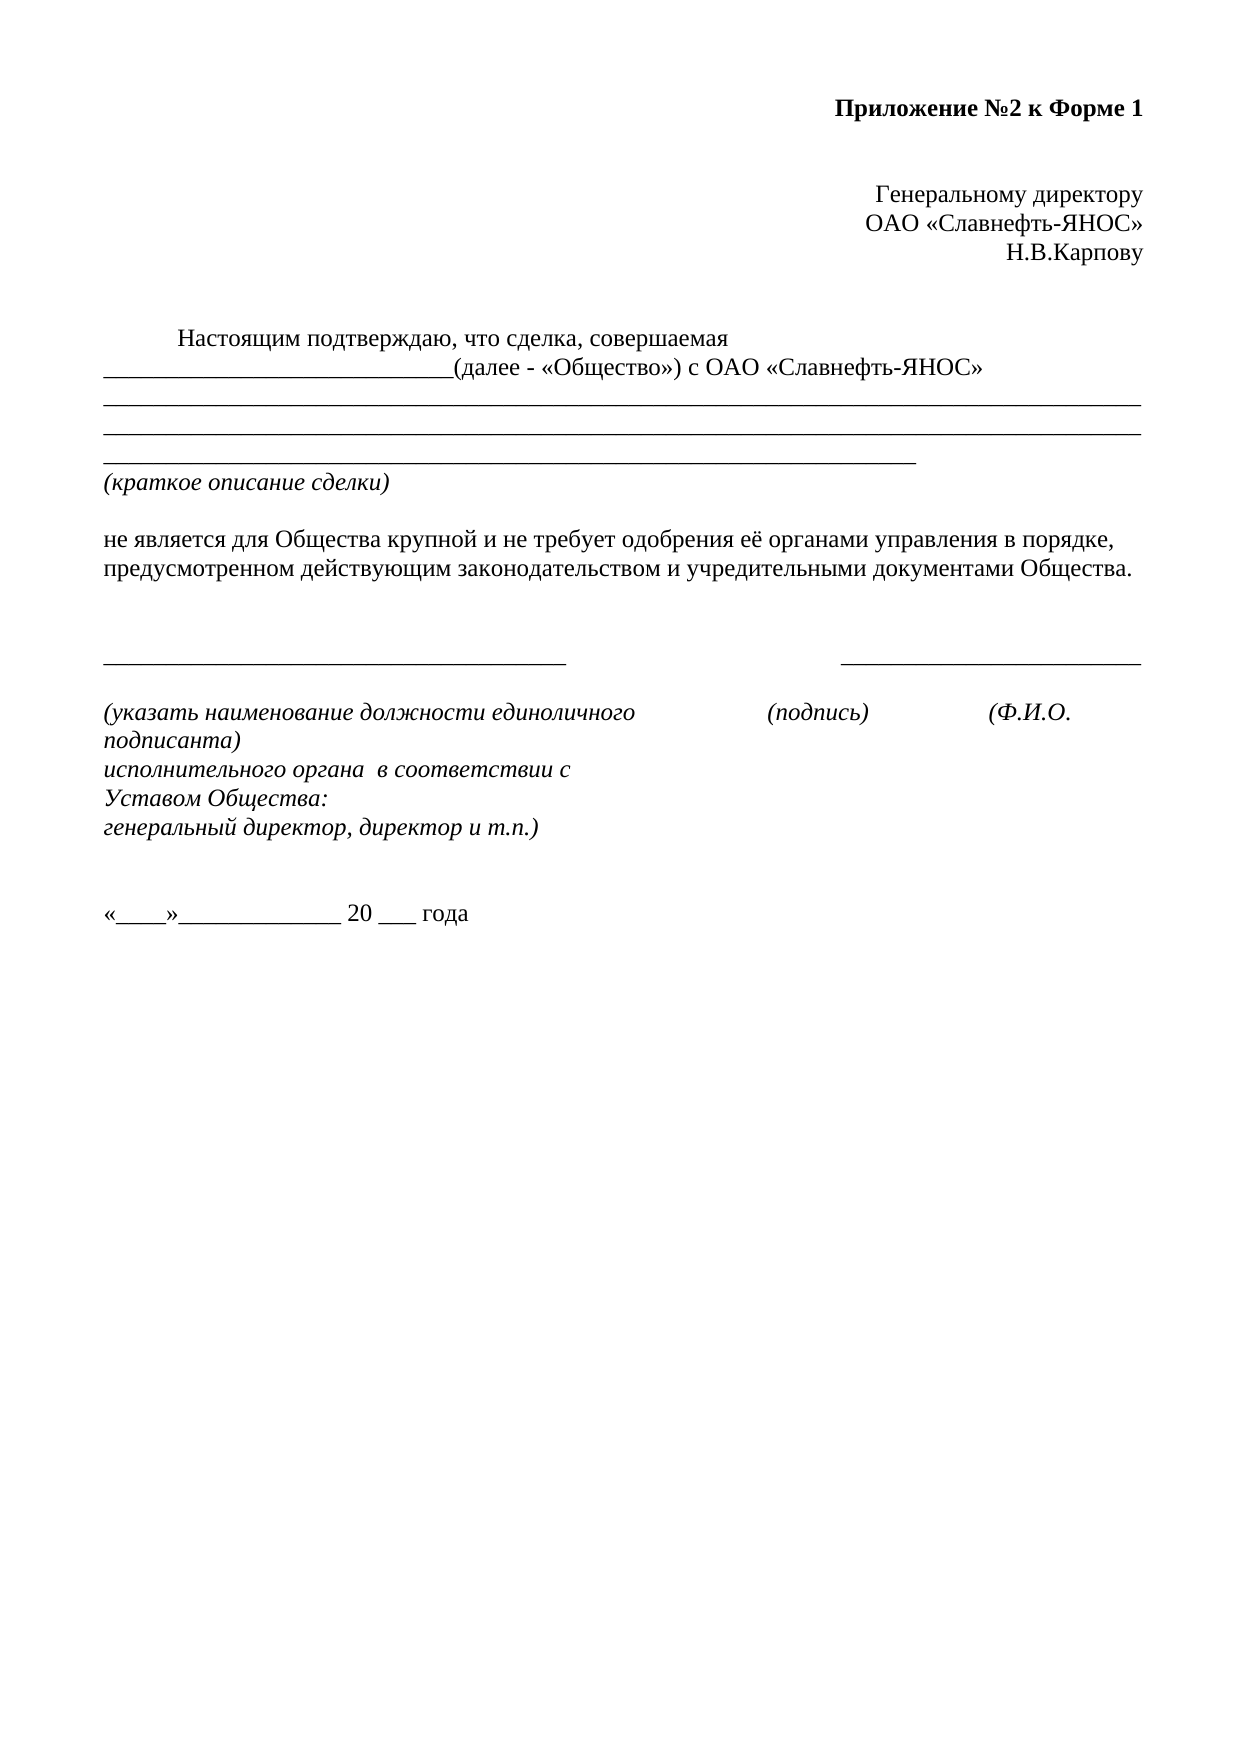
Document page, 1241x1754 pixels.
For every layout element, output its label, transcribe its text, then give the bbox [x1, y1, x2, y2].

text (указать наименование должности единоличного (подпись) (Ф.И.О. подписанта) [103, 697, 1143, 754]
text Настоящим подтверждаю, что сделка, совершаемая ____________________________(далее - «Общество») с ОАО «Славнефть-ЯНОС» [103, 323, 1143, 381]
text генеральный директор, директор и т.п.) [103, 812, 1143, 841]
text «____»_____________ 20 ___ года [103, 898, 1143, 927]
text не является для Общества крупной и не требует одобрения её органами управления в порядке, предусмотренном действующим законодательством и учредительными документами Общества. [103, 524, 1143, 582]
text _____________________________________ ________________________ [103, 639, 1143, 668]
text Уставом Общества: [103, 783, 1143, 812]
text исполнительного органа в соответствии с [103, 754, 1143, 783]
text Н.В.Карпову [591, 237, 1143, 266]
text Генеральному директору [591, 179, 1143, 208]
text (краткое описание сделки) [103, 467, 1143, 496]
text Приложение №2 к Форме 1 [103, 93, 1143, 122]
text _______________________________________________________________________________________________________________________________________________________________________________________________________________________________________ [103, 381, 1143, 467]
text ОАО «Славнефть-ЯНОС» [591, 208, 1143, 237]
